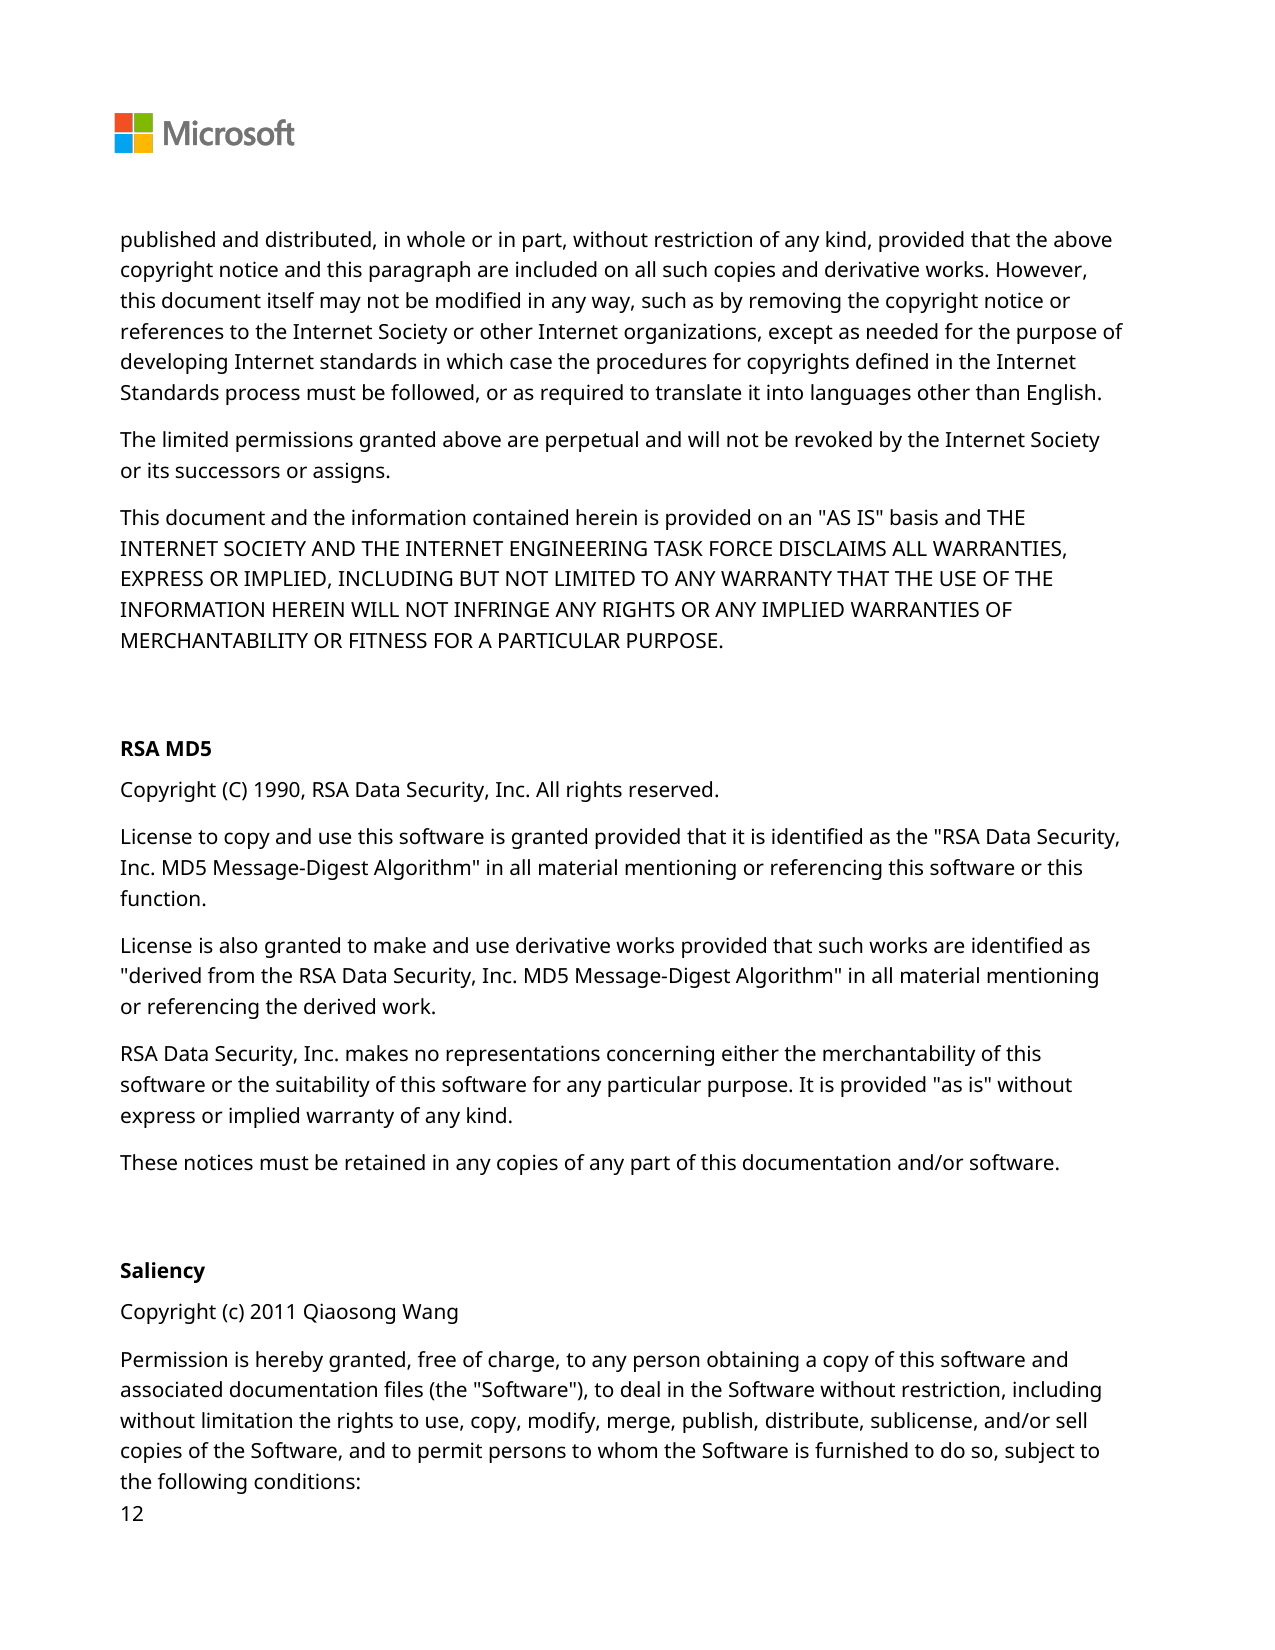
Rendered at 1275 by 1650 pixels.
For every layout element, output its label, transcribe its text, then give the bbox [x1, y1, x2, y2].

text Copyright (c) 2011 Qiaosong Wang [120, 1297, 1125, 1326]
text License is also granted to make and use derivative works provided that such works are identified as "derived from the RSA Data Security, Inc. MD5 Message-Digest Algorithm" in all material mentioning or referencing the derived work. [120, 931, 1125, 1021]
text The limited permissions granted above are perpetual and will not be revoked by the Internet Society or its successors or assigns. [120, 425, 1125, 484]
picture [114, 113, 295, 153]
text These notices must be retained in any copies of any part of this documentation and/or software. [120, 1148, 1125, 1177]
text Permission is hereby granted, free of charge, to any person obtaining a copy of this software and associated documentation files (the "Software"), to deal in the Software without restriction, including without limitation the rights to use, copy, modify, merge, publish, distribute, sublicense, and/or sell copies of the Software, and to permit persons to whom the Software is furnished to do so, subject to the following conditions: [120, 1345, 1125, 1496]
text RSA Data Security, Inc. makes no representations concerning either the merchantability of this software or the suitability of this software for any particular purpose. It is provided "as is" without express or implied warranty of any kind. [120, 1039, 1125, 1129]
text Copyright (C) 1990, RSA Data Security, Inc. All rights reserved. [120, 775, 1125, 804]
text License to copy and use this software is granted provided that it is identified as the "RSA Data Security, Inc. MD5 Message-Digest Algorithm" in all material mentioning or referencing this software or this function. [120, 822, 1125, 912]
subtitle Saliency [120, 1254, 1125, 1285]
text This document and the information contained herein is provided on an "AS IS" basis and THE INTERNET SOCIETY AND THE INTERNET ENGINEERING TASK FORCE DISCLAIMS ALL WARRANTIES, EXPRESS OR IMPLIED, INCLUDING BUT NOT LIMITED TO ANY WARRANTY THAT THE USE OF THE INFORMATION HEREIN WILL NOT INFRINGE ANY RIGHTS OR ANY IMPLIED WARRANTIES OF MERCHANTABILITY OR FITNESS FOR A PARTICULAR PURPOSE. [120, 503, 1125, 654]
subtitle RSA MD5 [120, 731, 1125, 763]
